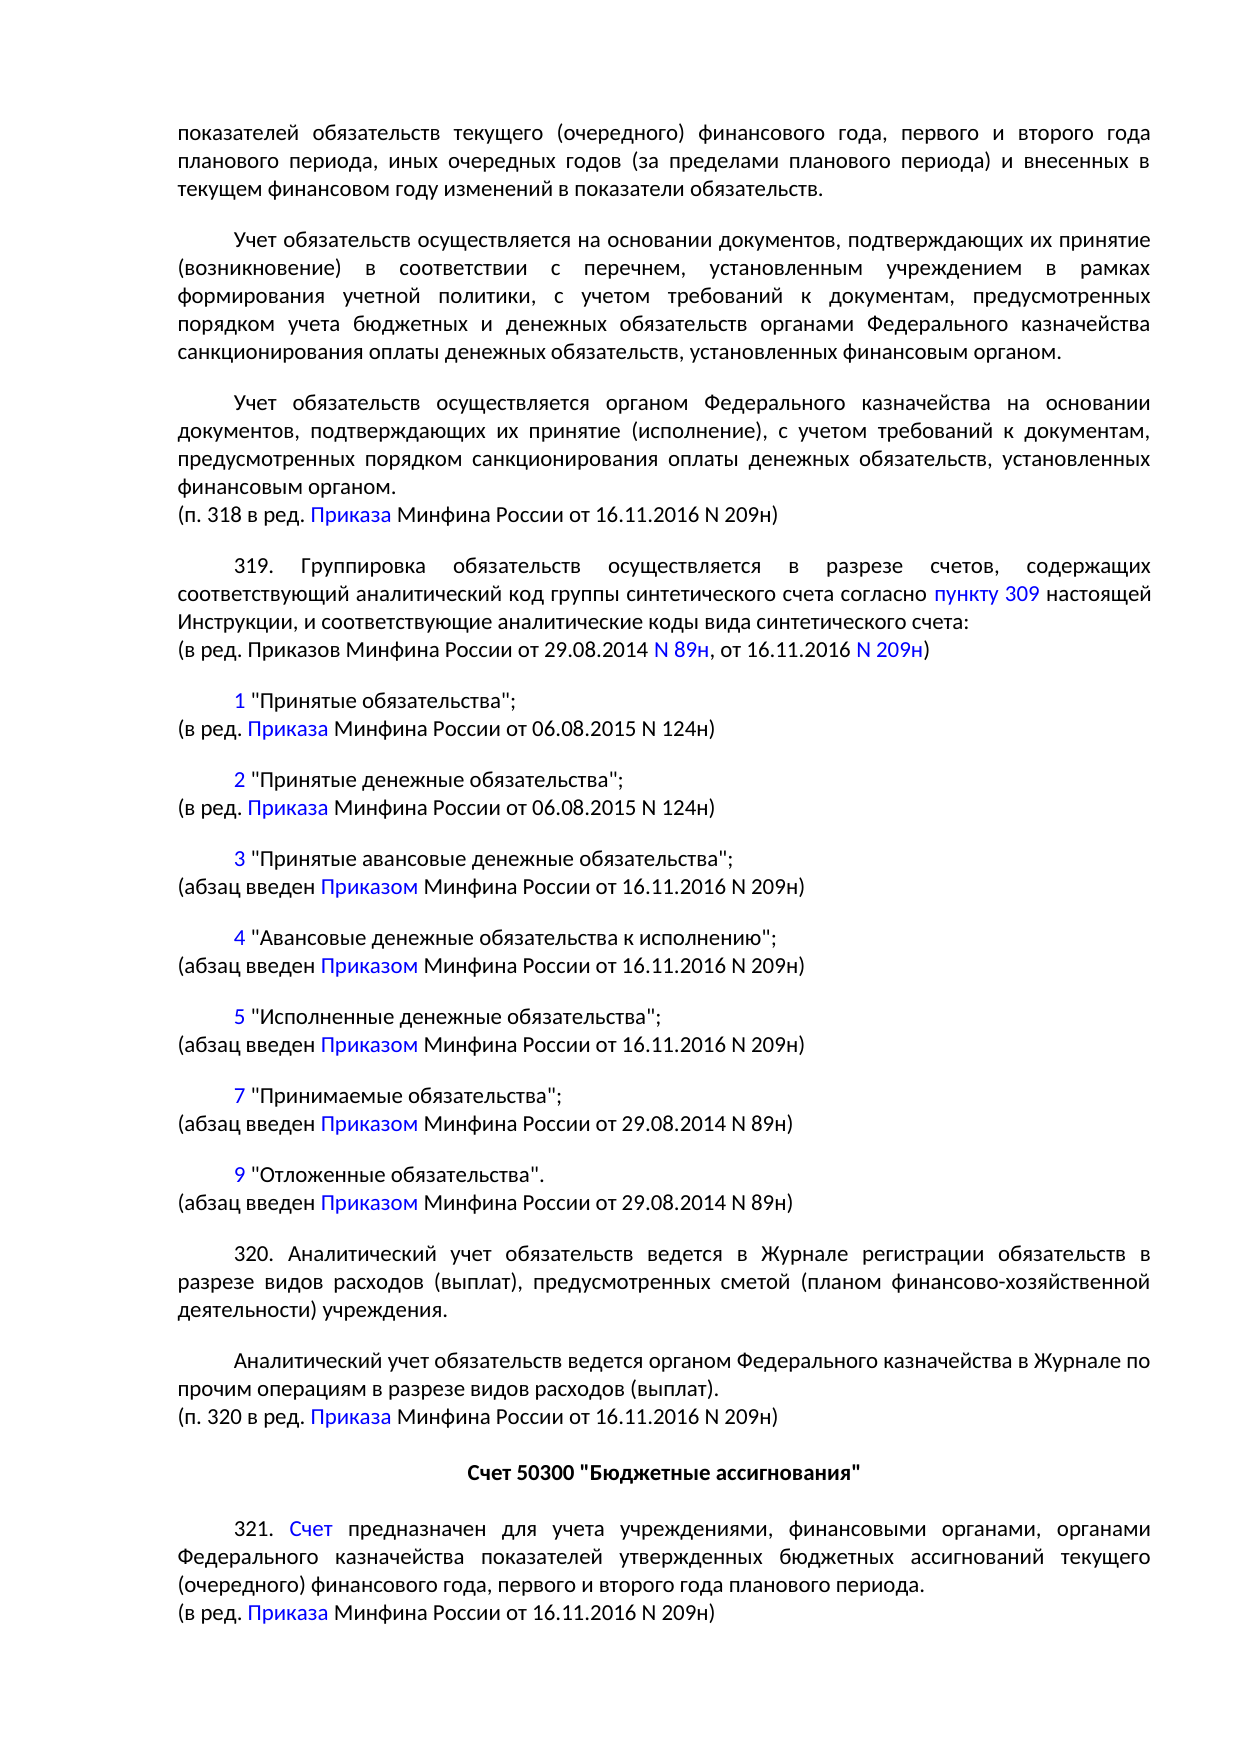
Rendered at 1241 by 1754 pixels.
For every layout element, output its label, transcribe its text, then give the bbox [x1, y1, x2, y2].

text (п. 320 в ред. Приказа Минфина России от 16.11.2016 N 209н) [177, 1402, 1152, 1430]
text (п. 318 в ред. Приказа Минфина России от 16.11.2016 N 209н) [177, 500, 1152, 528]
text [177, 118, 1152, 202]
text (в ред. Приказа Минфина России от 16.11.2016 N 209н) [177, 1598, 1152, 1626]
text 2 "Принятые денежные обязательства"; [177, 765, 1152, 793]
text Учет обязательств осуществляется органом Федерального казначейства на основании документов, подтверждающих их принятие (исполнение), с учетом требований к документам, предусмотренных порядком санкционирования оплаты денежных обязательств, установленных финансовым органом. [177, 388, 1152, 500]
text (абзац введен Приказом Минфина России от 16.11.2016 N 209н) [177, 1030, 1152, 1058]
text 321. Счет предназначен для учета учреждениями, финансовыми органами, органами Федерального казначейства показателей утвержденных бюджетных ассигнований текущего (очередного) финансового года, первого и второго года планового периода. [177, 1514, 1152, 1598]
text Учет обязательств осуществляется на основании документов, подтверждающих их принятие (возникновение) в соответствии с перечнем, установленным учреждением в рамках формирования учетной политики, с учетом требований к документам, предусмотренных порядком учета бюджетных и денежных обязательств органами Федерального казначейства санкционирования оплаты денежных обязательств, установленных финансовым органом. [177, 225, 1152, 365]
text (в ред. Приказа Минфина России от 06.08.2015 N 124н) [177, 793, 1152, 821]
text 4 "Авансовые денежные обязательства к исполнению"; [177, 923, 1152, 951]
text 319. Группировка обязательств осуществляется в разрезе счетов, содержащих соответствующий аналитический код группы синтетического счета согласно пункту 309 настоящей Инструкции, и соответствующие аналитические коды вида синтетического счета: [177, 551, 1152, 635]
text (абзац введен Приказом Минфина России от 29.08.2014 N 89н) [177, 1109, 1152, 1137]
text 320. Аналитический учет обязательств ведется в Журнале регистрации обязательств в разрезе видов расходов (выплат), предусмотренных сметой (планом финансово-хозяйственной деятельности) учреждения. [177, 1239, 1152, 1323]
title Счет 50300 "Бюджетные ассигнования" [177, 1458, 1152, 1486]
text (в ред. Приказов Минфина России от 29.08.2014 N 89н, от 16.11.2016 N 209н) [177, 635, 1152, 663]
text (абзац введен Приказом Минфина России от 29.08.2014 N 89н) [177, 1188, 1152, 1216]
text (в ред. Приказа Минфина России от 06.08.2015 N 124н) [177, 714, 1152, 742]
text 1 "Принятые обязательства"; [177, 686, 1152, 714]
text (абзац введен Приказом Минфина России от 16.11.2016 N 209н) [177, 872, 1152, 900]
text 3 "Принятые авансовые денежные обязательства"; [177, 844, 1152, 872]
text (абзац введен Приказом Минфина России от 16.11.2016 N 209н) [177, 951, 1152, 979]
text Аналитический учет обязательств ведется органом Федерального казначейства в Журнале по прочим операциям в разрезе видов расходов (выплат). [177, 1346, 1152, 1402]
text 7 "Принимаемые обязательства"; [177, 1081, 1152, 1109]
text 9 "Отложенные обязательства". [177, 1160, 1152, 1188]
text 5 "Исполненные денежные обязательства"; [177, 1002, 1152, 1030]
